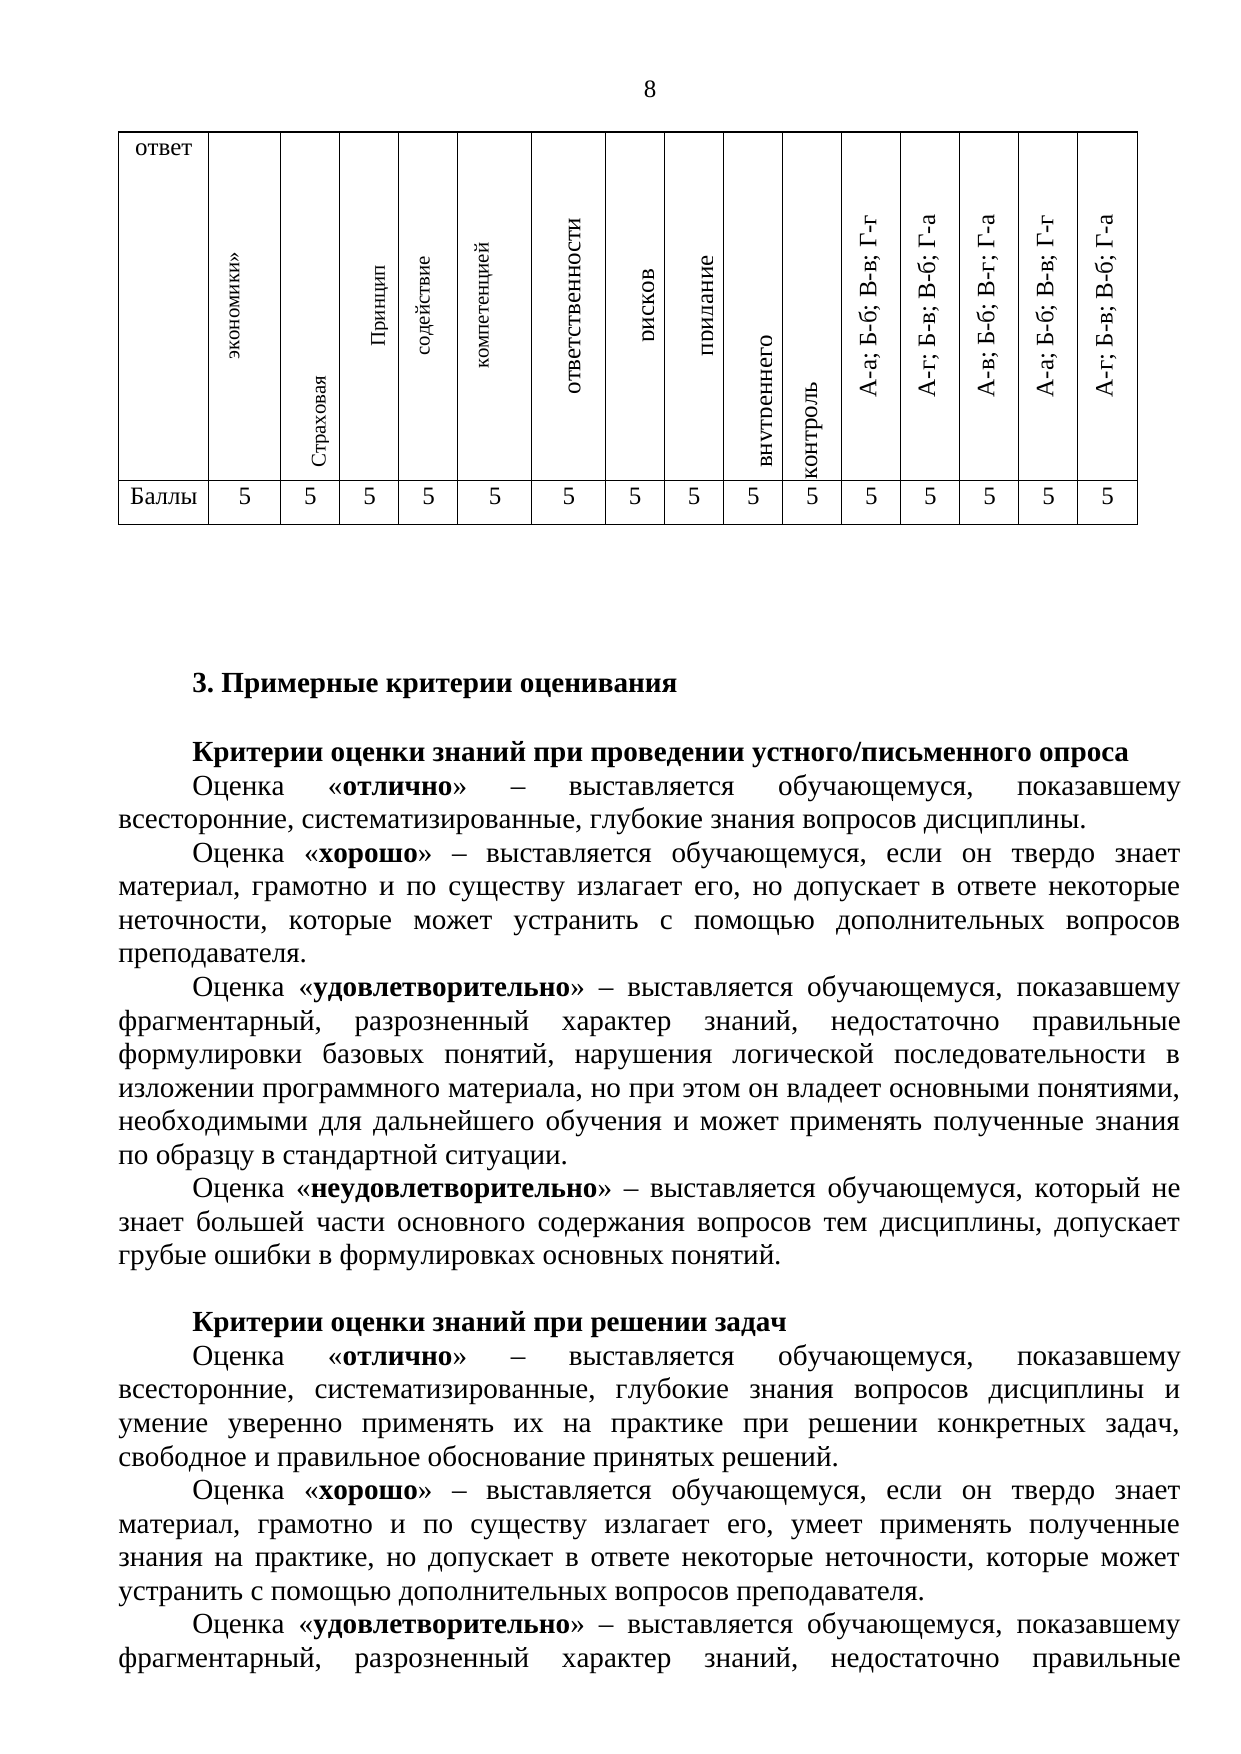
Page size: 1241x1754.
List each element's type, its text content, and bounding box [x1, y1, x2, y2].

table_cell содействие [399, 133, 457, 480]
text 3. Примерные критерии оценивания [118, 666, 1181, 699]
table_cell 5 [458, 481, 531, 524]
table_cell 5 [1019, 481, 1077, 524]
table_cell 5 [606, 481, 664, 524]
table_cell 5 [724, 481, 782, 524]
table_cell рисков [606, 133, 664, 480]
table_cell А-г; Б-в; В-б; Г-а [901, 133, 959, 480]
table_cell 5 [399, 481, 457, 524]
table_cell А-в; Б-б; В-г; Г-а [960, 133, 1018, 480]
text Оценка «неудовлетворительно» – выставляется обучающемуся, который не знает большей части основного содержания вопросов тем дисциплины, допускает грубые ошибки в формулировках основных понятий. [118, 1170, 1181, 1271]
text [118, 1606, 1181, 1673]
table_cell Страховая [281, 133, 339, 480]
table_cell контроль [783, 133, 841, 480]
table_cell 5 [665, 481, 723, 524]
table_cell Баллы [119, 481, 208, 524]
table_cell внутреннего [724, 133, 782, 480]
table_cell А-а; Б-б; В-в; Г-г [842, 133, 900, 480]
table_cell 5 [281, 481, 339, 524]
table_cell 5 [1078, 481, 1137, 524]
table_cell 5 [340, 481, 398, 524]
table_cell А-а; Б-б; В-в; Г-г [1019, 133, 1077, 480]
table_cell 5 [783, 481, 841, 524]
text Оценка «отлично» – выставляется обучающемуся, показавшему всесторонние, систематизированные, глубокие знания вопросов дисциплины и умение уверенно применять их на практике при решении конкретных задач, свободное и правильное обоснование принятых решений. [118, 1338, 1181, 1472]
table_cell придание [665, 133, 723, 480]
table_cell 5 [842, 481, 900, 524]
table_cell 5 [209, 481, 280, 524]
text Критерии оценки знаний при проведении устного/письменного опроса [118, 734, 1181, 768]
table_cell А-г; Б-в; В-б; Г-а [1078, 133, 1137, 480]
table_cell экономики» [209, 133, 280, 480]
table_cell 5 [532, 481, 605, 524]
table_cell 5 [901, 481, 959, 524]
table_cell Принцип [340, 133, 398, 480]
table_cell ответ [119, 133, 208, 480]
text Оценка «хорошо» – выставляется обучающемуся, если он твердо знает материал, грамотно и по существу излагает его, но допускает в ответе некоторые неточности, которые может устранить с помощью дополнительных вопросов преподавателя. [118, 835, 1181, 969]
text Критерии оценки знаний при решении задач [118, 1304, 1181, 1338]
text Оценка «хорошо» – выставляется обучающемуся, если он твердо знает материал, грамотно и по существу излагает его, умеет применять полученные знания на практике, но допускает в ответе некоторые неточности, которые может устранить с помощью дополнительных вопросов преподавателя. [118, 1472, 1181, 1606]
table_cell ответственности [532, 133, 605, 480]
table_cell 5 [960, 481, 1018, 524]
table_cell компетенцией [458, 133, 531, 480]
text Оценка «отлично» – выставляется обучающемуся, показавшему всесторонние, систематизированные, глубокие знания вопросов дисциплины. [118, 768, 1181, 835]
